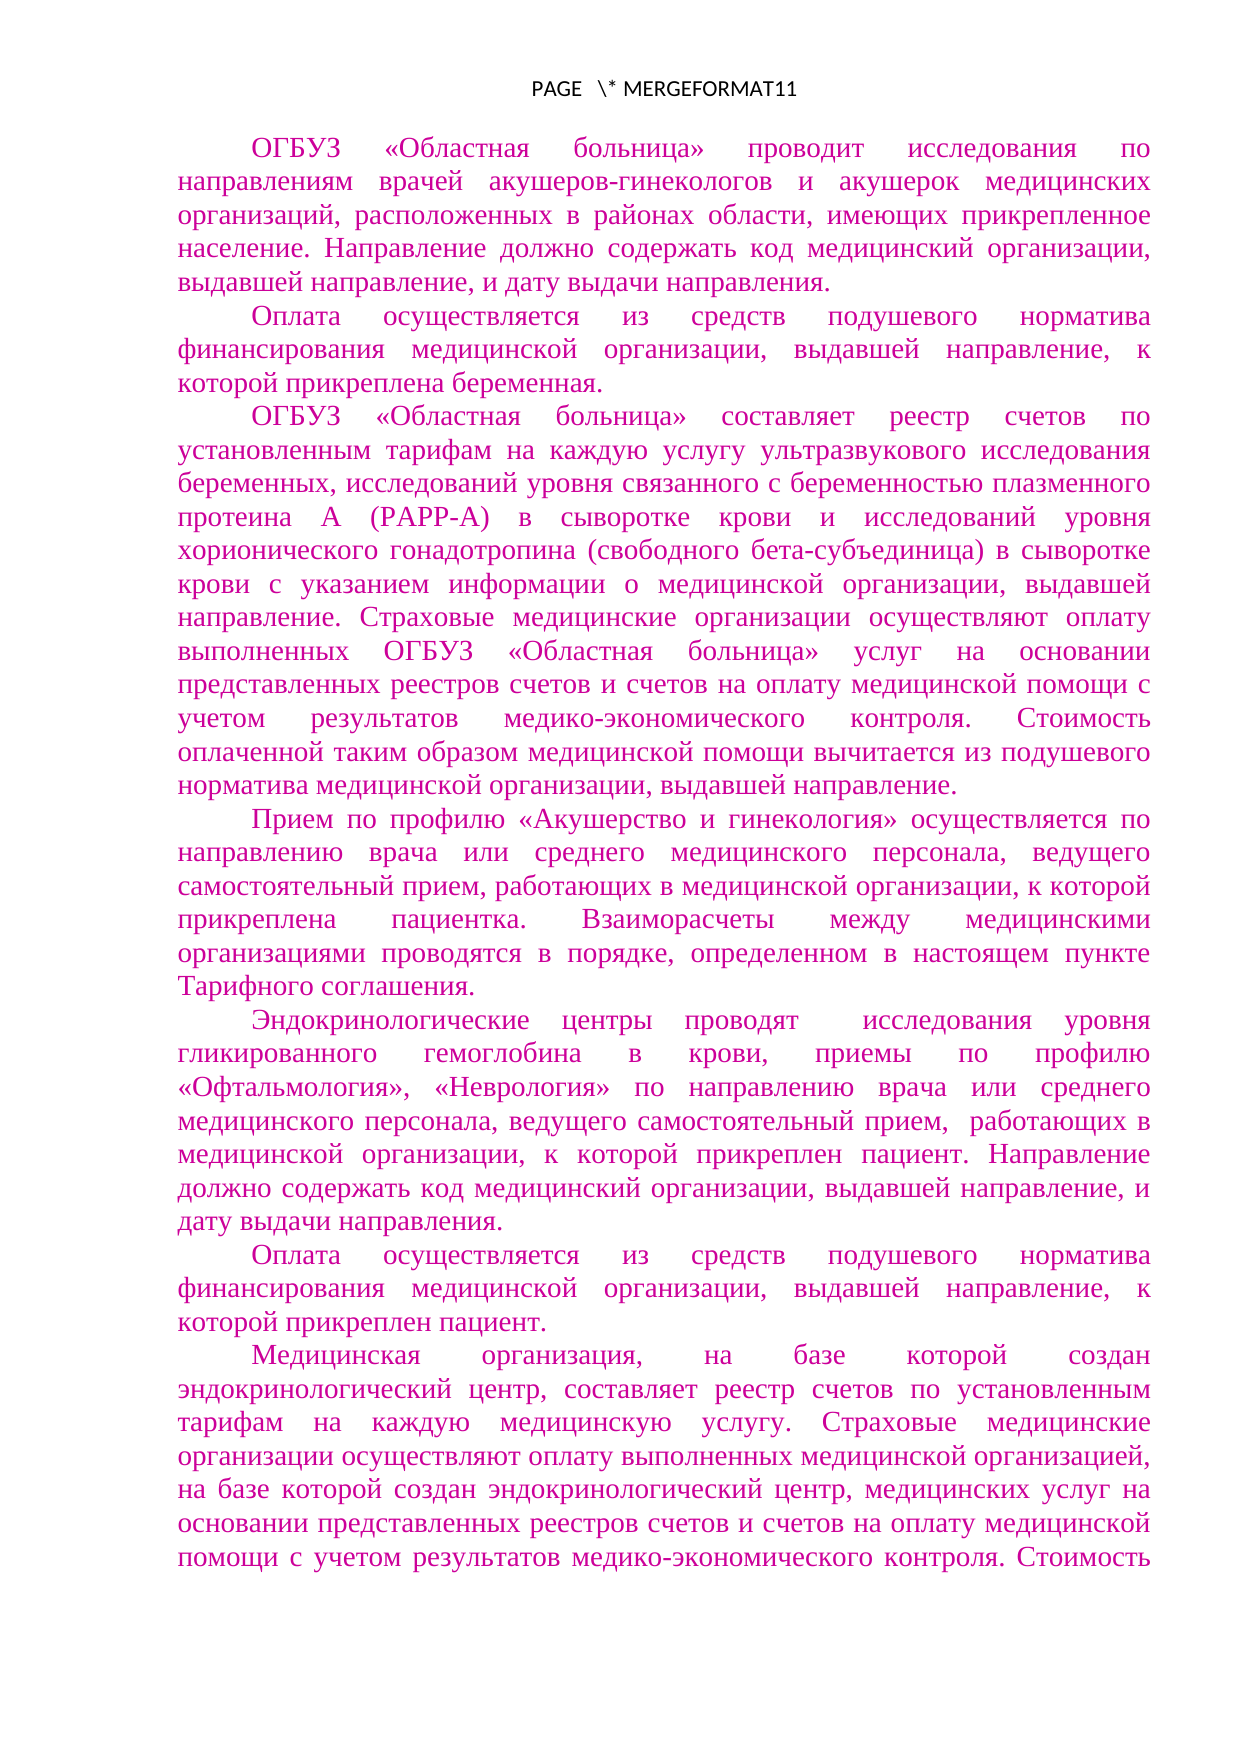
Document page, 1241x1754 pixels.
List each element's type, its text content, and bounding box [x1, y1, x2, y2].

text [177, 1337, 1152, 1572]
text Прием по профилю «Акушерство и гинекология» осуществляется по направлению врача или среднего медицинского персонала, ведущего самостоятельный прием, работающих в медицинской организации, к которой прикреплена пациентка. Взаиморасчеты между медицинскими организациями проводятся в порядке, определенном в настоящем пункте Тарифного соглашения. [177, 801, 1152, 1002]
text ОГБУЗ «Областная больница» составляет реестр счетов по установленным тарифам на каждую услугу ультразвукового исследования беременных, исследований уровня связанного с беременностью плазменного протеина А (РАРР-А) в сыворотке крови и исследований уровня хорионического гонадотропина (свободного бета-субъединица) в сыворотке крови с указанием информации о медицинской организации, выдавшей направление. Страховые медицинские организации осуществляют оплату выполненных ОГБУЗ «Областная больница» услуг на основании представленных реестров счетов и счетов на оплату медицинской помощи с учетом результатов медико-экономического контроля. Стоимость оплаченной таким образом медицинской помощи вычитается из подушевого норматива медицинской организации, выдавшей направление. [177, 398, 1152, 801]
text Эндокринологические центры проводят исследования уровня гликированного гемоглобина в крови, приемы по профилю «Офтальмология», «Неврология» по направлению врача или среднего медицинского персонала, ведущего самостоятельный прием, работающих в медицинской организации, к которой прикреплен пациент. Направление должно содержать код медицинский организации, выдавшей направление, и дату выдачи направления. [177, 1002, 1152, 1237]
text ОГБУЗ «Областная больница» проводит исследования по направлениям врачей акушеров-гинекологов и акушерок медицинских организаций, расположенных в районах области, имеющих прикрепленное население. Направление должно содержать код медицинский организации, выдавшей направление, и дату выдачи направления. [177, 130, 1152, 298]
text Оплата осуществляется из средств подушевого норматива финансирования медицинской организации, выдавшей направление, к которой прикреплен пациент. [177, 1237, 1152, 1337]
text Оплата осуществляется из средств подушевого норматива финансирования медицинской организации, выдавшей направление, к которой прикреплена беременная. [177, 298, 1152, 398]
